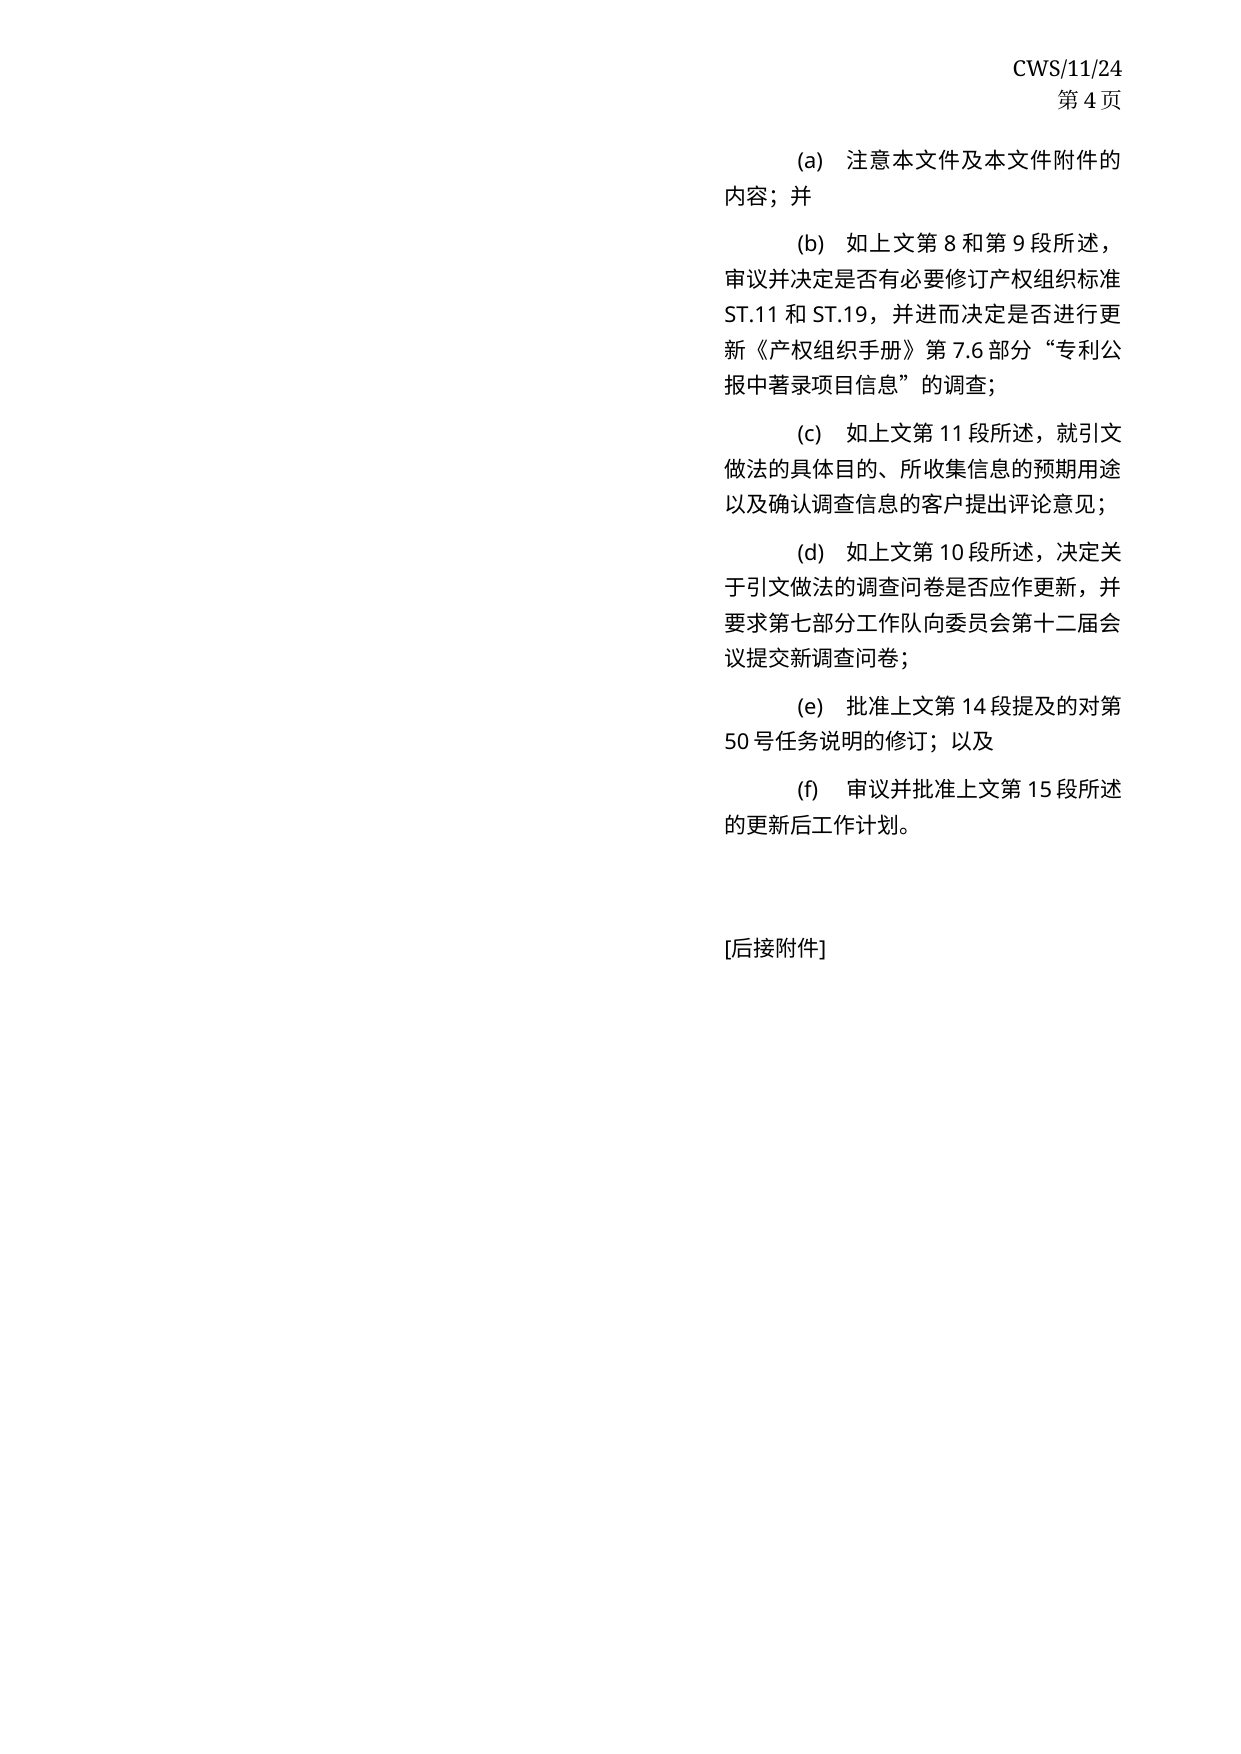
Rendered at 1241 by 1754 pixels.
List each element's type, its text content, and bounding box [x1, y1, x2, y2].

text [后接附件] [724, 927, 1122, 962]
text (f) 审议并批准上文第15段所述的更新后工作计划。 [724, 769, 1122, 839]
text (c) 如上文第11段所述，就引文做法的具体目的、所收集信息的预期用途以及确认调查信息的客户提出评论意见； [724, 412, 1122, 519]
text (d) 如上文第10段所述，决定关于引文做法的调查问卷是否应作更新，并要求第七部分工作队向委员会第十二届会议提交新调查问卷； [724, 531, 1122, 673]
text (b) 如上文第8和第9段所述，审议并决定是否有必要修订产权组织标准ST.11和ST.19，并进而决定是否进行更新《产权组织手册》第7.6部分“专利公报中著录项目信息”的调查； [724, 223, 1122, 400]
text (e) 批准上文第14段提及的对第50号任务说明的修订；以及 [724, 685, 1122, 756]
text (a) 注意本文件及本文件附件的内容；并 [724, 139, 1122, 210]
